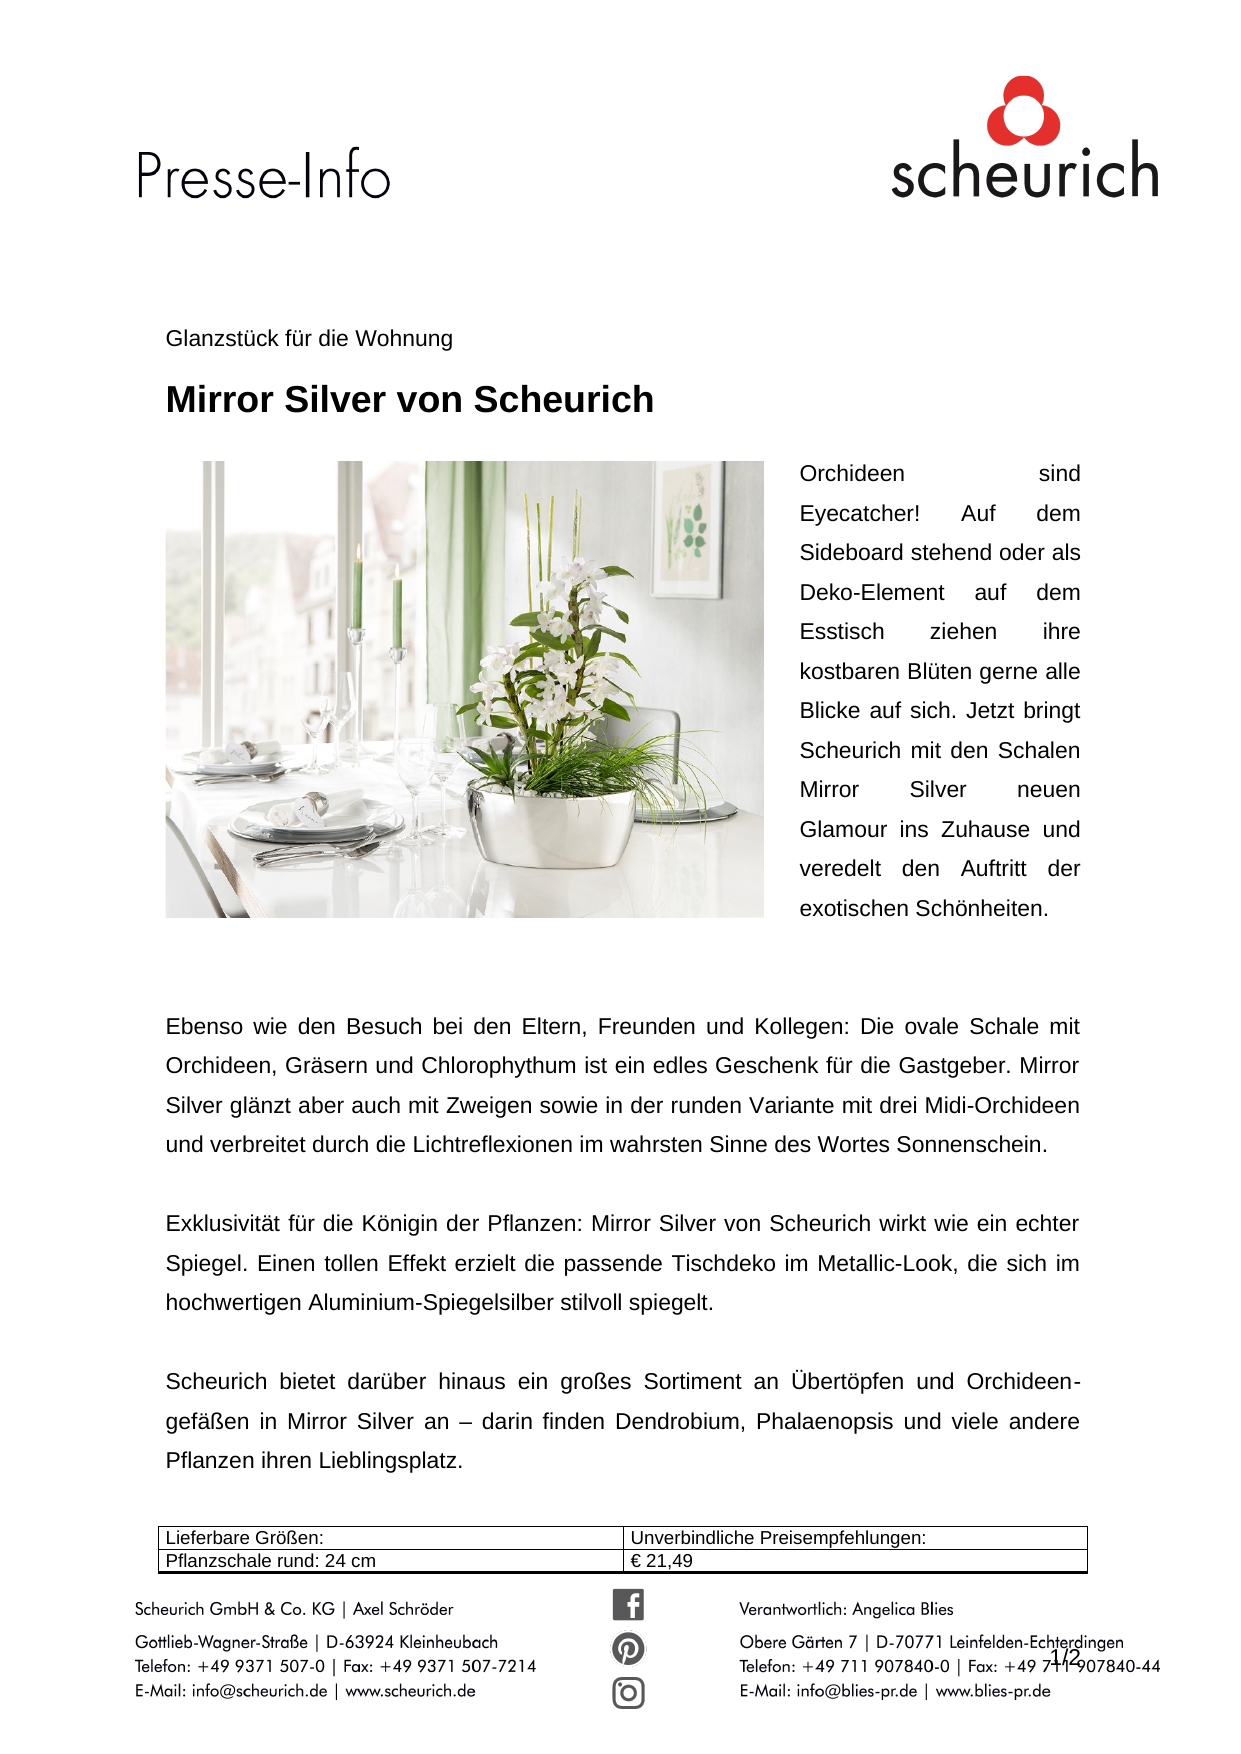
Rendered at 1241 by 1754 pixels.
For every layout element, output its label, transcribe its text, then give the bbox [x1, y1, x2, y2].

table_cell Pflanzschale rund: 24 cm [159, 1550, 623, 1571]
subtitle Glanzstück für die Wohnung [165, 325, 1081, 351]
text Ebenso wie den Besuch bei den Eltern, Freunden und Kollegen: Die ovale Schale mit Orchideen, Gräsern und Chlorophythum ist ein edles Geschenk für die Gastgeber. Mirror Silver glänzt aber auch mit Zweigen sowie in der runden Variante mit drei Midi-Orchideen und verbreitet durch die Lichtreflexionen im wahrsten Sinne des Wortes Sonnenschein. [165, 1013, 1081, 1158]
subtitle Mirror Silver von Scheurich [165, 378, 1081, 421]
table_cell € 21,49 [624, 1550, 1087, 1571]
picture [15, 1571, 1160, 1709]
table_header Unverbindliche Preisempfehlungen: [624, 1527, 1087, 1549]
picture [127, 75, 1160, 204]
picture [165, 461, 764, 918]
text Scheurich bietet darüber hinaus ein großes Sortiment an Übertöpfen und Orchideengefäßen in Mirror Silver an – darin finden Dendrobium, Phalaenopsis und viele andere Pflanzen ihren Lieblingsplatz. [165, 1368, 1081, 1473]
table_header Lieferbare Größen: [159, 1527, 623, 1549]
text Exklusivität für die Königin der Pflanzen: Mirror Silver von Scheurich wirkt wie ein echter Spiegel. Einen tollen Effekt erzielt die passende Tischdeko im Metallic-Look, die sich im hochwertigen Aluminium-Spiegelsilber stilvoll spiegelt. [165, 1210, 1081, 1316]
